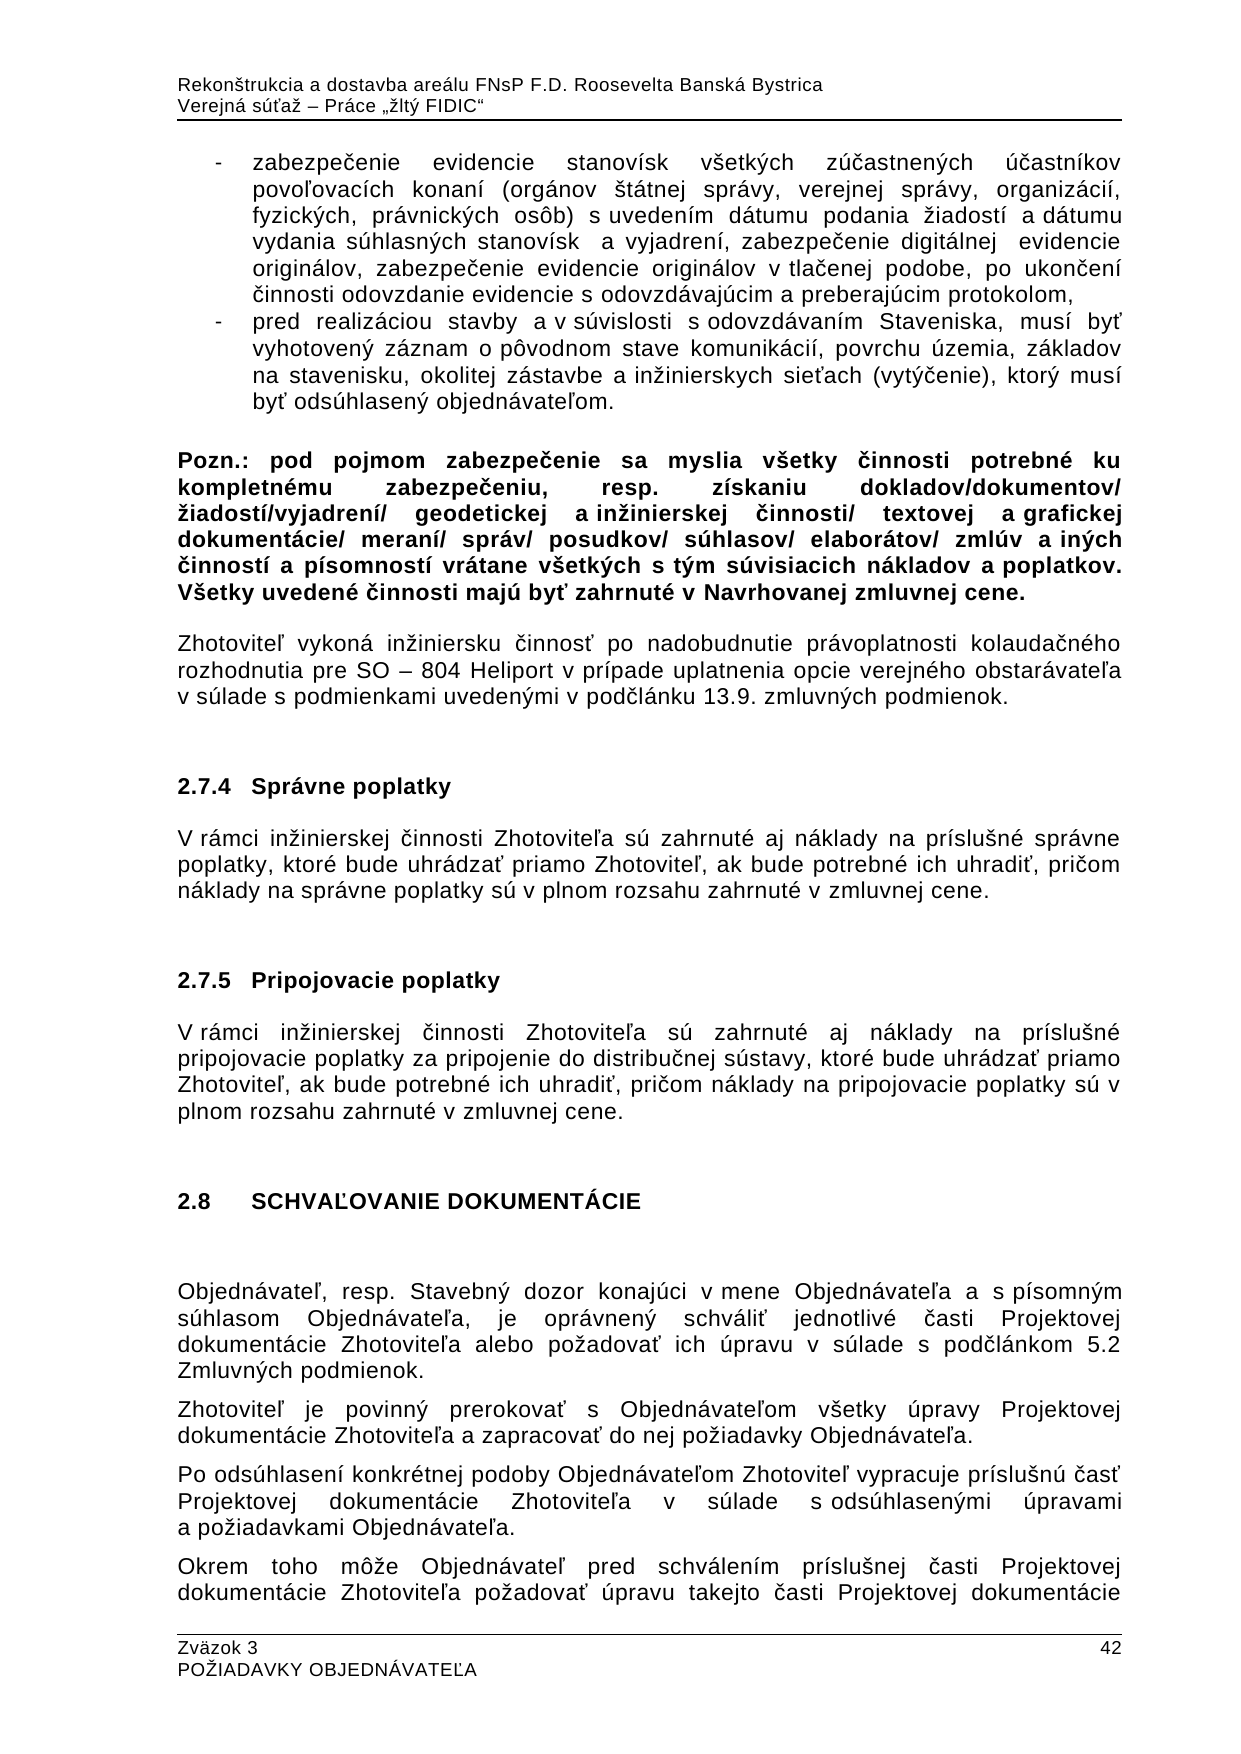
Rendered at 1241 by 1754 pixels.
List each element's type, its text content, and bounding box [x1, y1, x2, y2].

text Zhotoviteľ vykoná inžiniersku činnosť po nadobudnutie právoplatnosti kolaudačného rozhodnutia pre SO – 804 Heliport v prípade uplatnenia opcie verejného obstarávateľa v súlade s podmienkami uvedenými v podčlánku 13.9. zmluvných podmienok. [177, 630, 1122, 709]
text V rámci inžinierskej činnosti Zhotoviteľa sú zahrnuté aj náklady na príslušné správne poplatky, ktoré bude uhrádzať priamo Zhotoviteľ, ak bude potrebné ich uhradiť, pričom náklady na správne poplatky sú v plnom rozsahu zahrnuté v zmluvnej cene. [177, 824, 1122, 903]
text Zhotoviteľ je povinný prerokovať s Objednávateľom všetky úpravy Projektovej dokumentácie Zhotoviteľa a zapracovať do nej požiadavky Objednávateľa. [177, 1396, 1122, 1449]
subtitle Pripojovacie poplatky [177, 967, 1122, 994]
subtitle Správne poplatky [177, 773, 1122, 799]
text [177, 1553, 1122, 1606]
subtitle 2.8 Schvaľovanie Dokumentácie [177, 1188, 1122, 1214]
list zabezpečenie evidencie stanovísk všetkých zúčastnených účastníkov povoľovacích konaní (orgánov štátnej správy, verejnej správy, organizácií, fyzických, právnických osôb) s uvedením dátumu podania žiadostí a dátumu vydania súhlasných stanovísk a vyjadrení, zabezpečenie digitálnej evidencie originálov, zabezpečenie evidencie originálov v tlačenej podobe, po ukončení činnosti odovzdanie evidencie s odovzdávajúcim a preberajúcim protokolom, [215, 148, 1122, 307]
list pred realizáciou stavby a v súvislosti s odovzdávaním Staveniska, musí byť vyhotovený záznam o pôvodnom stave komunikácií, povrchu územia, základov na stavenisku, okolitej zástavbe a inžinierskych sieťach (vytýčenie), ktorý musí byť odsúhlasený objednávateľom. [215, 307, 1122, 414]
text Objednávateľ, resp. Stavebný dozor konajúci v mene Objednávateľa a s písomným súhlasom Objednávateľa, je oprávnený schváliť jednotlivé časti Projektovej dokumentácie Zhotoviteľa alebo požadovať ich úpravu v súlade s podčlánkom 5.2 Zmluvných podmienok. [177, 1278, 1122, 1384]
text V rámci inžinierskej činnosti Zhotoviteľa sú zahrnuté aj náklady na príslušné pripojovacie poplatky za pripojenie do distribučnej sústavy, ktoré bude uhrádzať priamo Zhotoviteľ, ak bude potrebné ich uhradiť, pričom náklady na pripojovacie poplatky sú v plnom rozsahu zahrnuté v zmluvnej cene. [177, 1019, 1122, 1124]
text Pozn.: pod pojmom zabezpečenie sa myslia všetky činnosti potrebné ku kompletnému zabezpečeniu, resp. získaniu dokladov/dokumentov/ žiadostí/vyjadrení/ geodetickej a inžinierskej činnosti/ textovej a grafickej dokumentácie/ meraní/ správ/ posudkov/ súhlasov/ elaborátov/ zmlúv a iných činností a písomností vrátane všetkých s tým súvisiacich nákladov a poplatkov. Všetky uvedené činnosti majú byť zahrnuté v Navrhovanej zmluvnej cene. [177, 447, 1122, 605]
text Po odsúhlasení konkrétnej podoby Objednávateľom Zhotoviteľ vypracuje príslušnú časť Projektovej dokumentácie Zhotoviteľa v súlade s odsúhlasenými úpravami a požiadavkami Objednávateľa. [177, 1461, 1122, 1540]
